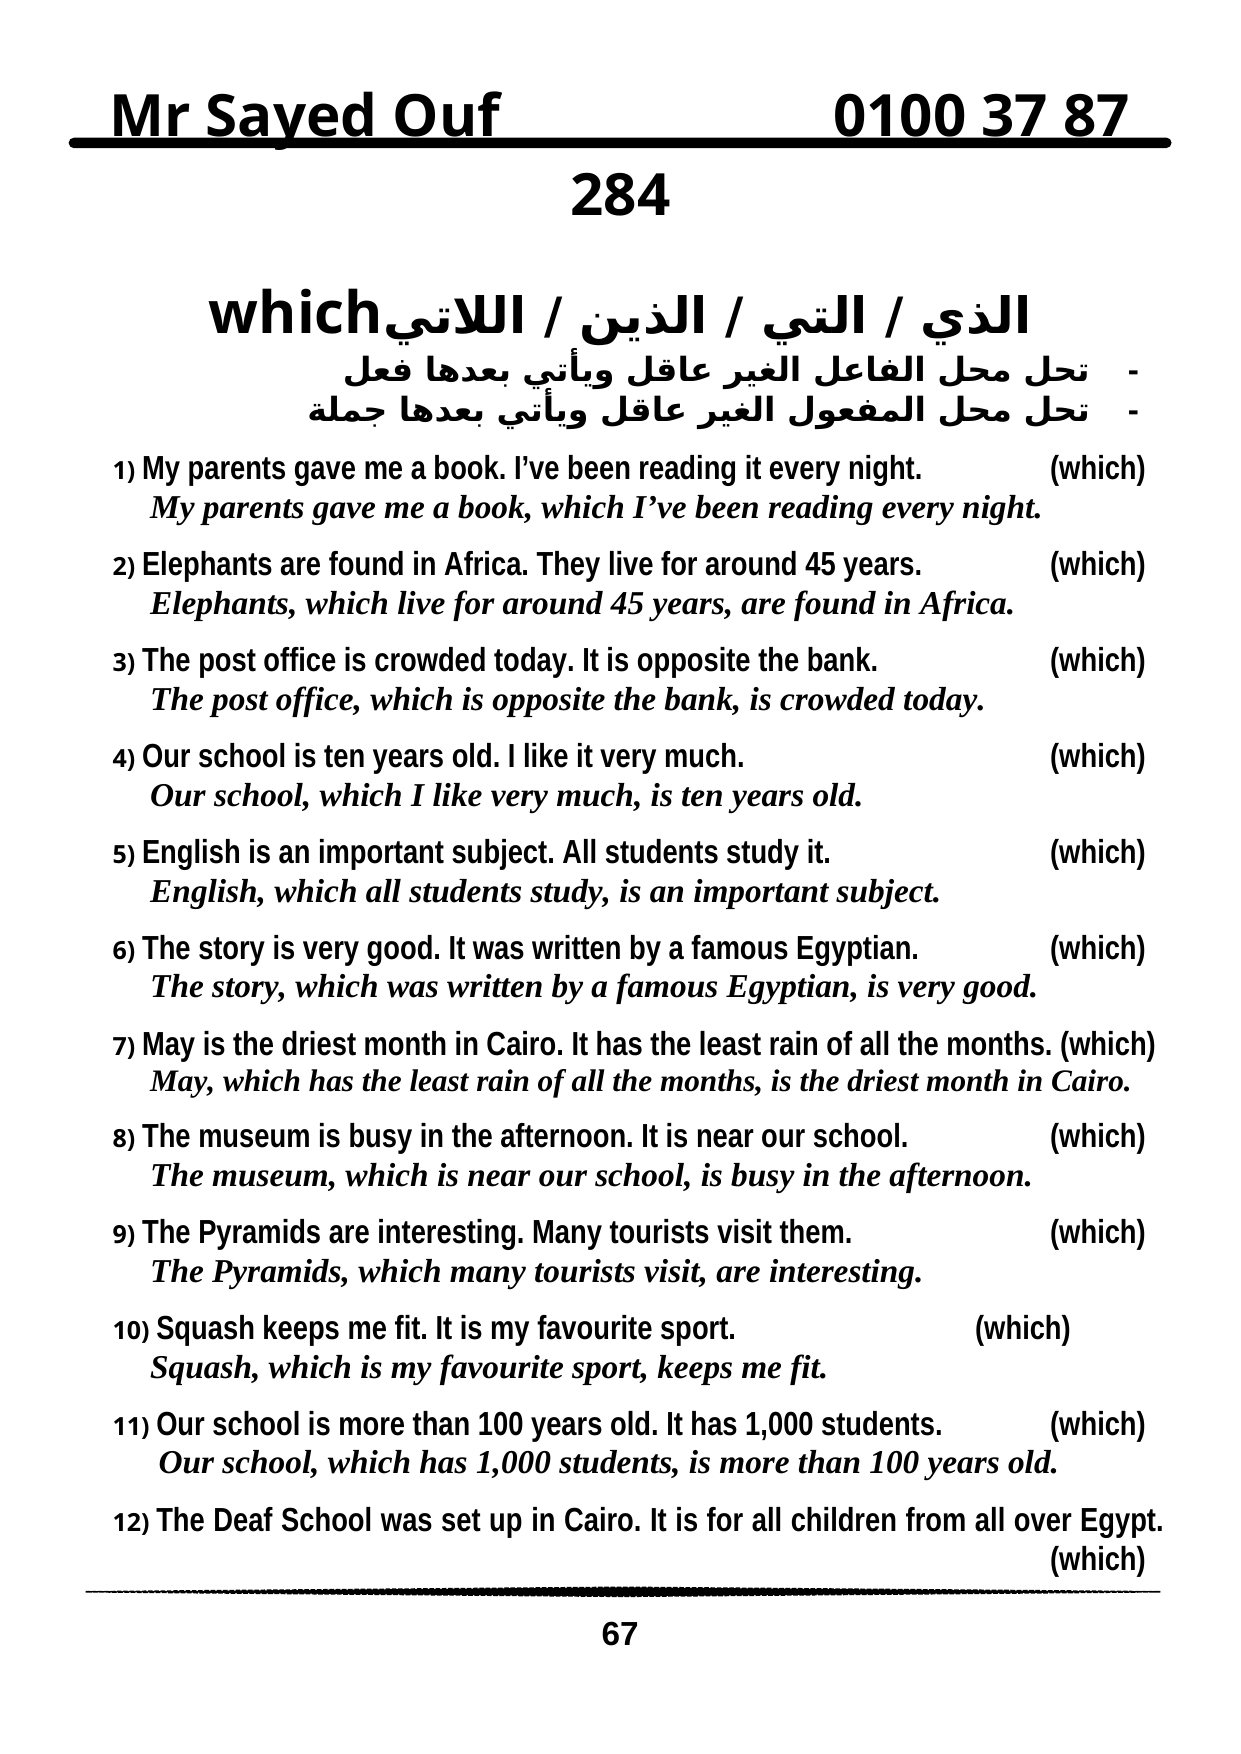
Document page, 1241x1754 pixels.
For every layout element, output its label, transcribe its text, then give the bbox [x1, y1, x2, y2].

list The post office is crowded today. It is opposite the bank. (which) [112, 641, 1165, 679]
list Elephants are found in Africa. They live for around 45 years. (which) [112, 544, 1165, 583]
list English is an important subject. All students study it. (which) [112, 832, 1165, 871]
list The museum is busy in the afternoon. It is near our school. (which) [112, 1117, 1165, 1155]
list Our school is ten years old. I like it very much. (which) [112, 736, 1165, 775]
list تحل محل الفاعل الغير عاقل ويأتي بعدها فعل [75, 351, 1128, 390]
text May, which has the least rain of all the months, is the driest month in Cairo. [75, 1063, 1165, 1099]
text whichالذي / التي / الذين / اللاتي [75, 271, 1165, 351]
text The story, which was written by a famous Egyptian, is very good. [75, 967, 1165, 1005]
list May is the driest month in Cairo. It has the least rain of all the months. (which) [112, 1024, 1165, 1063]
list Squash keeps me fit. It is my favourite sport. (which) [112, 1308, 1165, 1347]
text Our school, which I like very much, is ten years old. [75, 775, 1165, 813]
list تحل محل المفعول الغير عاقل ويأتي بعدها جملة [75, 390, 1128, 429]
text Our school, which has 1,000 students, is more than 100 years old. [75, 1443, 1165, 1481]
text My parents gave me a book, which I’ve been reading every night. [75, 487, 1165, 525]
text Squash, which is my favourite sport, keeps me fit. [75, 1347, 1165, 1385]
list My parents gave me a book. I’ve been reading it every night. (which) [112, 449, 1165, 487]
list The Deaf School was set up in Cairo. It is for all children from all over Egypt. (which) [112, 1500, 1165, 1577]
text The Pyramids, which many tourists visit, are interesting. [75, 1251, 1165, 1289]
text Elephants, which live for around 45 years, are found in Africa. [75, 583, 1165, 621]
text English, which all students study, is an important subject. [75, 871, 1165, 909]
text The museum, which is near our school, is busy in the afternoon. [75, 1155, 1165, 1193]
list The Pyramids are interesting. Many tourists visit them. (which) [112, 1212, 1165, 1251]
list Our school is more than 100 years old. It has 1,000 students. (which) [112, 1404, 1165, 1443]
text The post office, which is opposite the bank, is crowded today. [75, 679, 1165, 717]
list The story is very good. It was written by a famous Egyptian. (which) [112, 928, 1165, 967]
